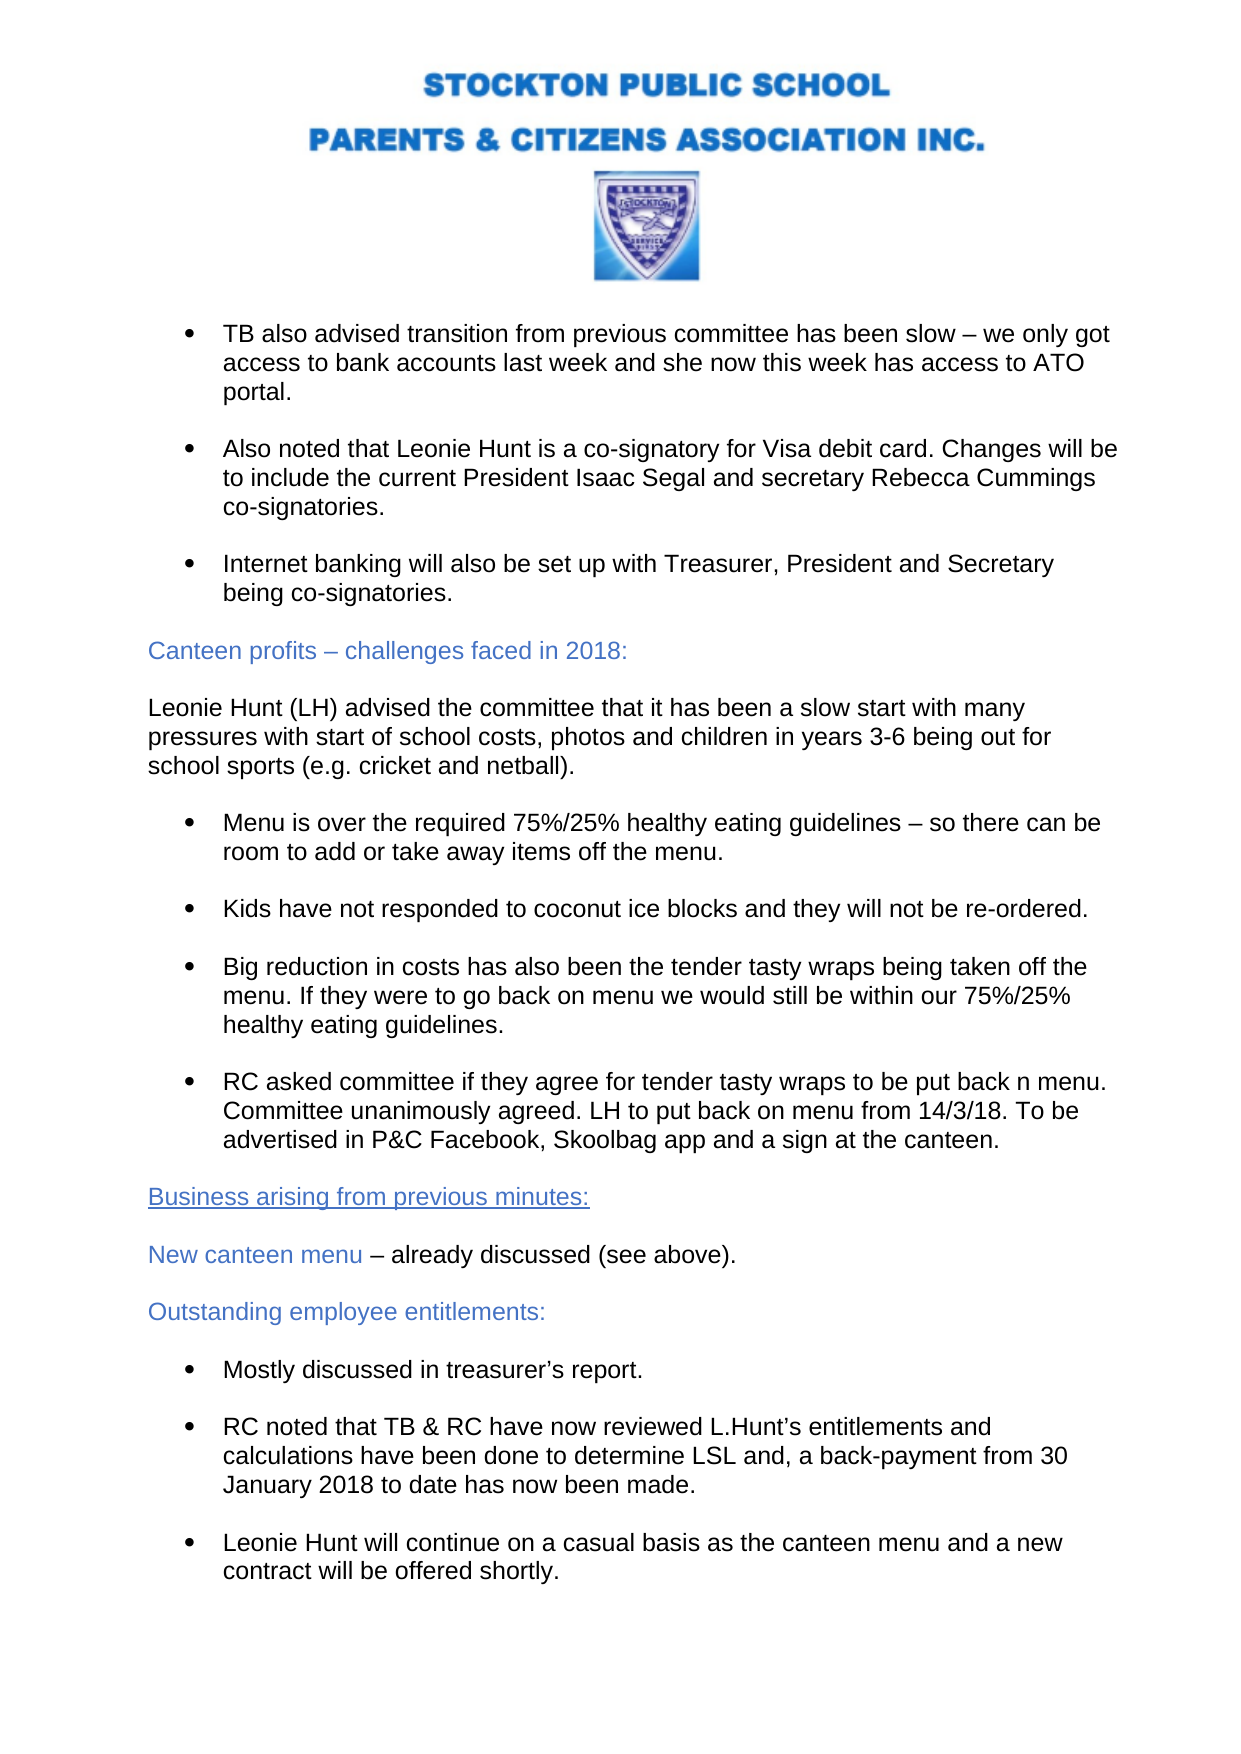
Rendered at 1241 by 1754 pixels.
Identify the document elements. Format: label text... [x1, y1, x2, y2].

list Big reduction in costs has also been the tender tasty wraps being taken off the menu. If they were to go back on menu we would still be within our 75%/25% healthy eating guidelines. [185, 952, 1122, 1038]
text Business arising from previous minutes: [148, 1182, 1122, 1211]
list Mostly discussed in treasurer’s report. [185, 1355, 1122, 1384]
list Leonie Hunt will continue on a casual basis as the canteen menu and a new contract will be offered shortly. [185, 1527, 1122, 1585]
list RC asked committee if they agree for tender tasty wraps to be put back n menu. Committee unanimously agreed. LH to put back on menu from 14/3/18. To be advertised in P&C Facebook, Skoolbag app and a sign at the canteen. [185, 1067, 1122, 1153]
list Menu is over the required 75%/25% healthy eating guidelines – so there can be room to add or take away items off the menu. [185, 808, 1122, 866]
list Internet banking will also be set up with Treasurer, President and Secretary being co-signatories. [185, 549, 1122, 607]
list Also noted that Leonie Hunt is a co-signatory for Visa debit card. Changes will be to include the current President Isaac Segal and secretary Rebecca Cummings co-signatories. [185, 434, 1122, 521]
text New canteen menu – already discussed (see above). [148, 1240, 1122, 1268]
list Kids have not responded to coconut ice blocks and they will not be re-ordered. [185, 894, 1122, 923]
text Outstanding employee entitlements: [148, 1297, 1122, 1326]
list TB also advised transition from previous committee has been slow – we only got access to bank accounts last week and she now this week has access to ATO portal. [185, 319, 1122, 405]
list RC noted that TB & RC have now reviewed L.Hunt’s entitlements and calculations have been done to determine LSL and, a back-payment from 30 January 2018 to date has now been made. [185, 1412, 1122, 1499]
picture [230, 59, 1040, 291]
text Canteen profits – challenges faced in 2018: [148, 636, 1122, 664]
text Leonie Hunt (LH) advised the committee that it has been a slow start with many pressures with start of school costs, photos and children in years 3-6 being out for school sports (e.g. cricket and netball). [148, 693, 1122, 779]
